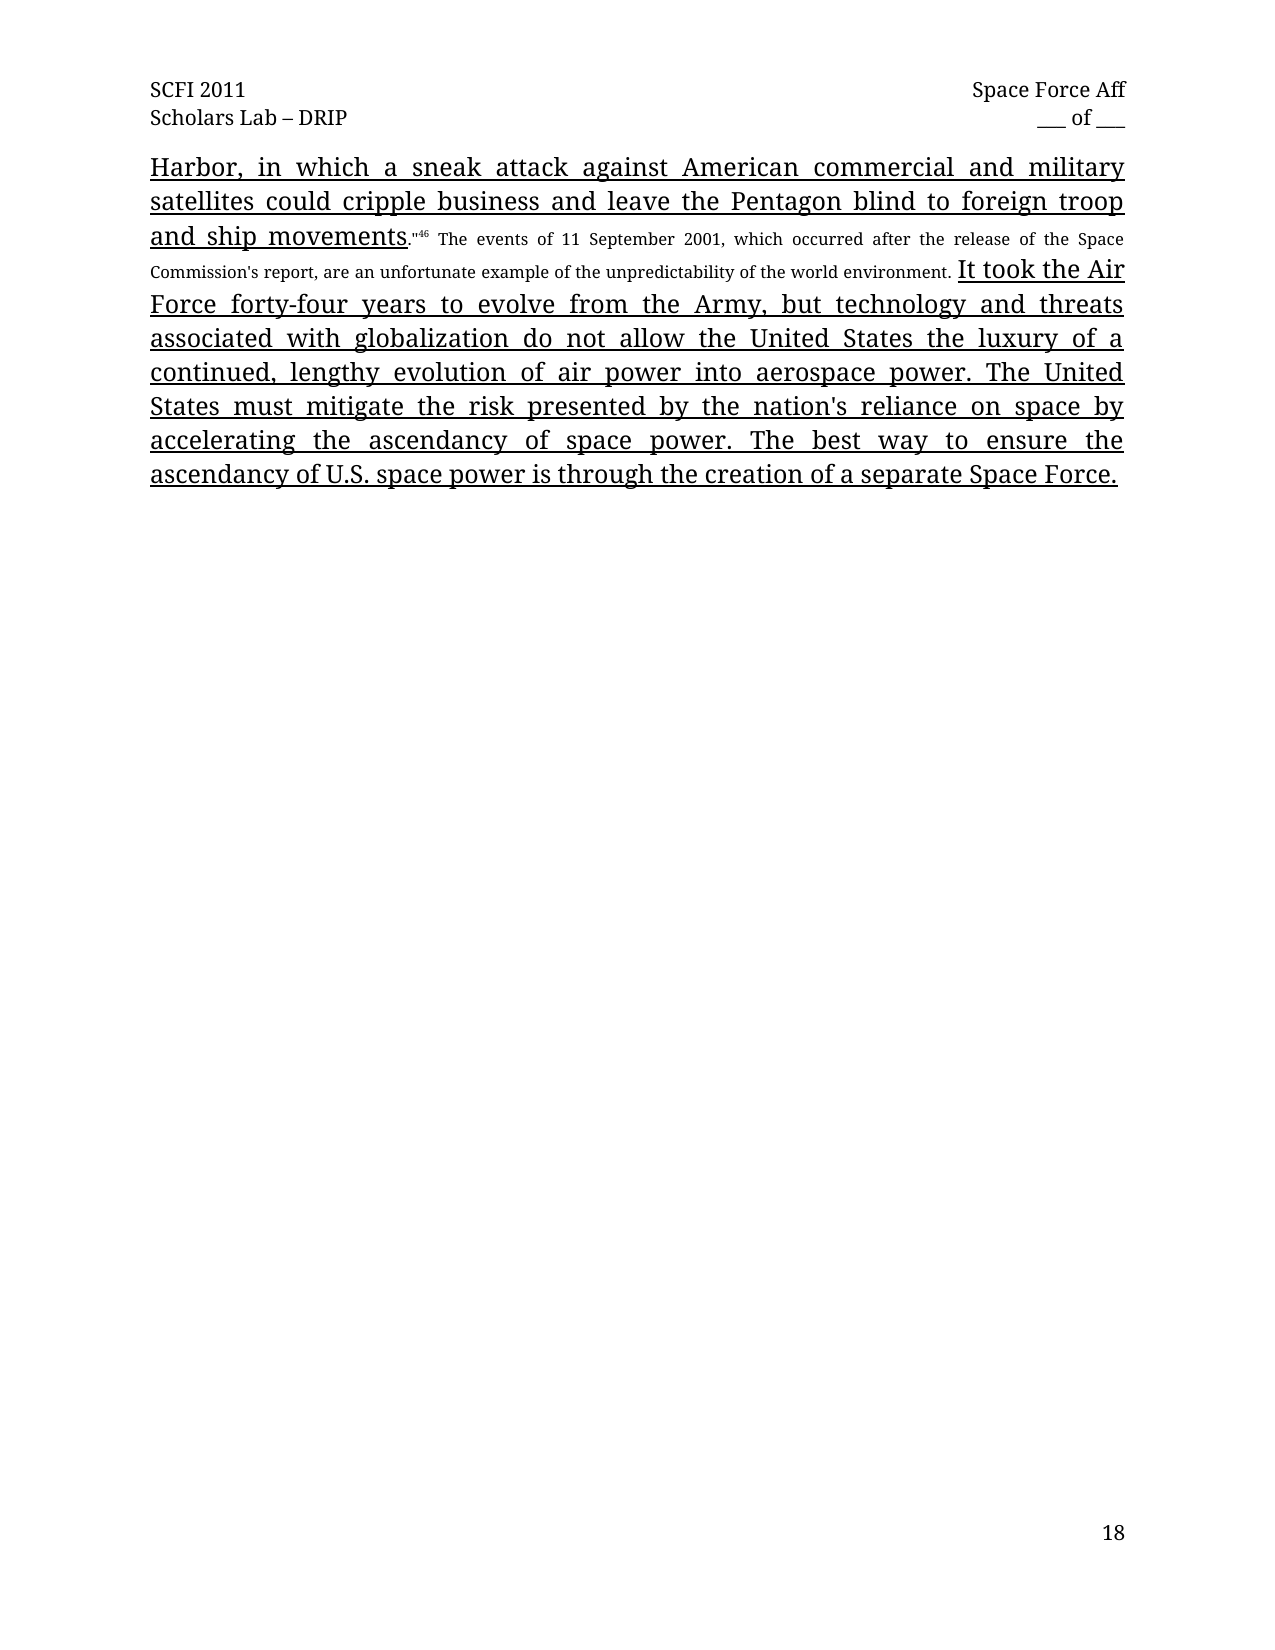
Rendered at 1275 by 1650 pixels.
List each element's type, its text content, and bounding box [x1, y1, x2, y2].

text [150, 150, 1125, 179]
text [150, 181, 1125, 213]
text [150, 215, 1125, 383]
